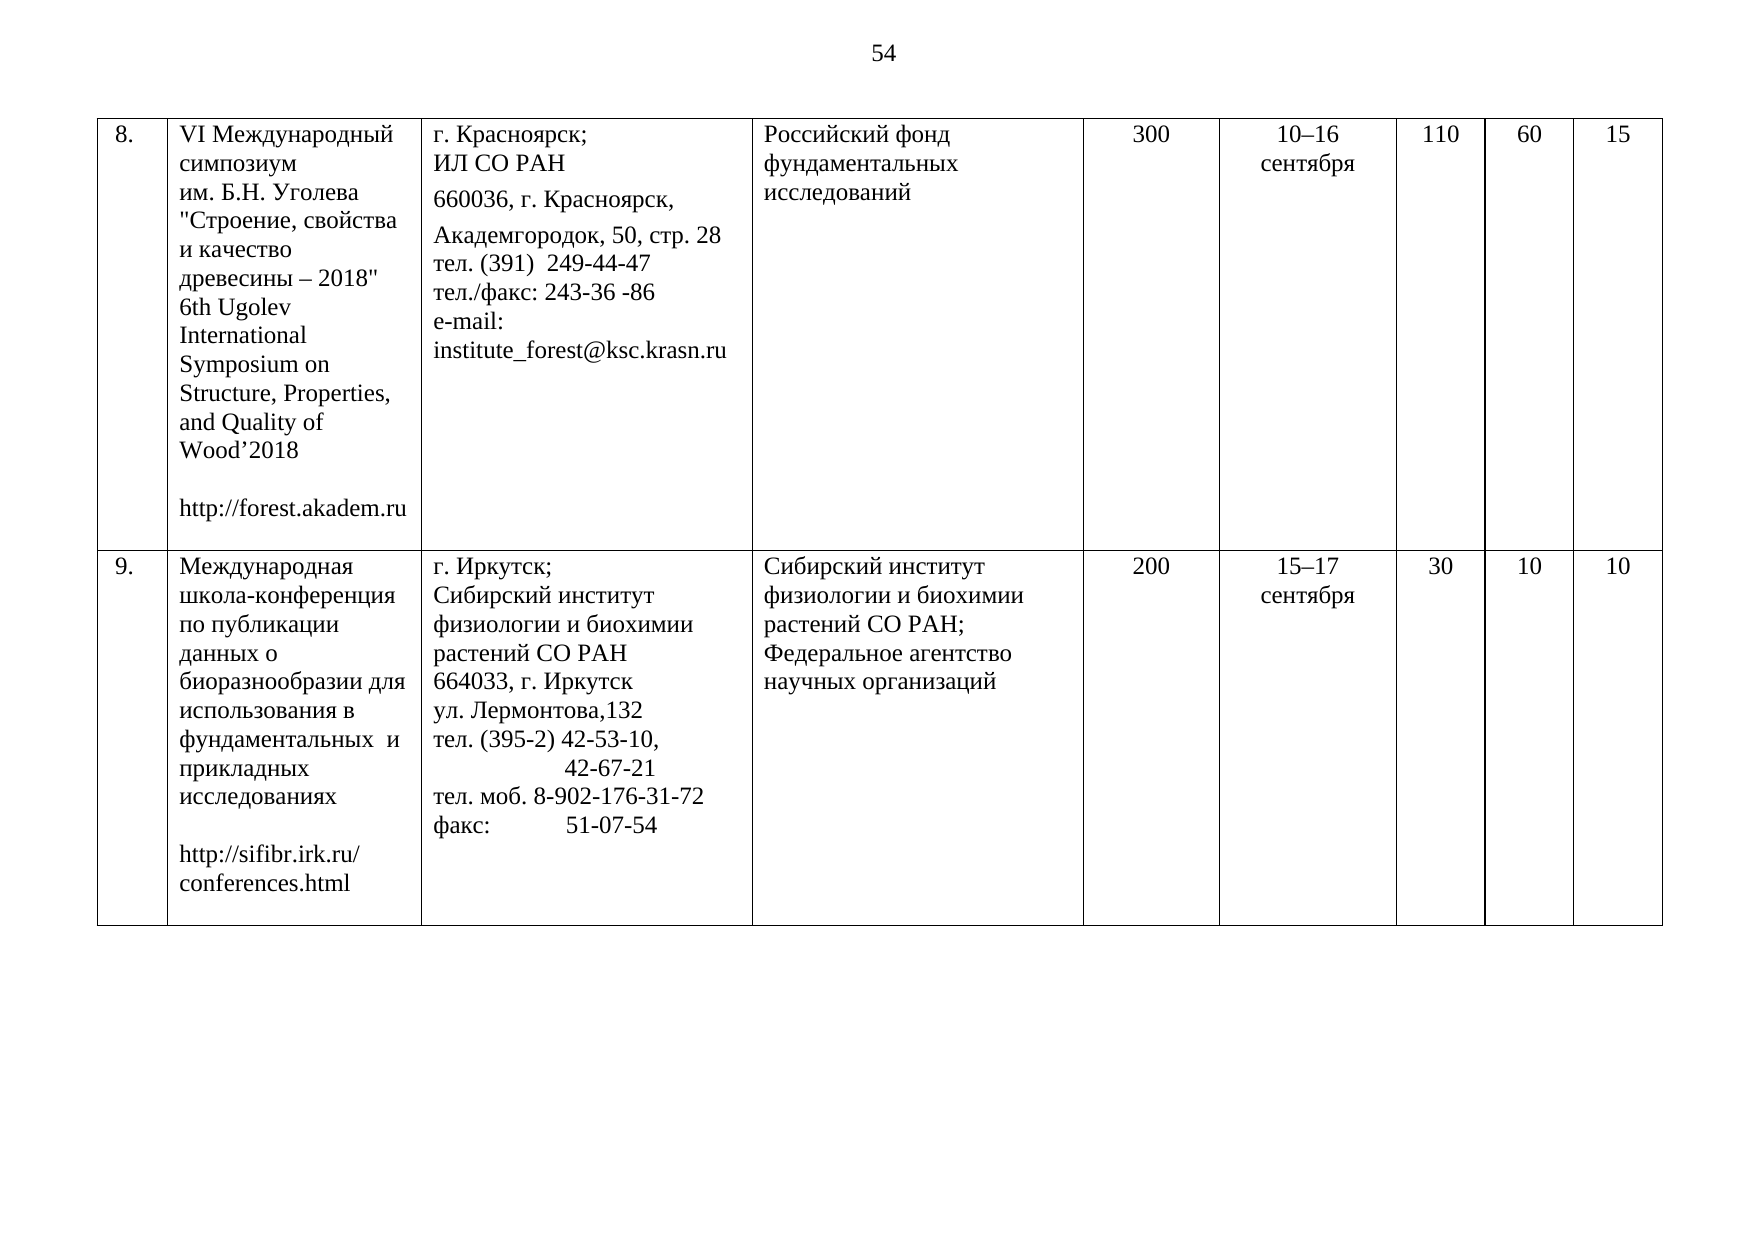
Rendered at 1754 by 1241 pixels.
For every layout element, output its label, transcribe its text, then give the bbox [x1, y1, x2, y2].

table_cell 15–17 сентября [1220, 551, 1396, 925]
table_cell Российский фонд фундаментальных исследований [753, 119, 1083, 550]
table_cell VI Международный симпозиум им. Б.Н. Уголева "Строение, свойства и качество древесины – 2018" 6th Ugolev International Symposium on Structure, Properties, and Quality of Wood’2018 http://forest.akadem.ru [168, 119, 421, 550]
table_cell 60 [1486, 119, 1573, 550]
table_cell [98, 119, 167, 550]
table_cell 10 [1574, 551, 1662, 925]
table_cell Сибирский институт физиологии и биохимии растений СО РАН; Федеральное агентство научных организаций [753, 551, 1083, 925]
table_cell 15 [1574, 119, 1662, 550]
table_cell г. Красноярск; ИЛ СО РАН 660036, г. Красноярск, Академгородок, 50, стр. 28 тел. (391) 249-44-47 тел./факс: 243-36 -86 e-mail: institute_forest@ksc.krasn.ru [422, 119, 752, 550]
table_cell 30 [1397, 551, 1484, 925]
table_cell Международная школа-конференция по публикации данных о биоразнообразии для использования в фундаментальных и прикладных исследованиях http://sifibr.irk.ru/conferences.html [168, 551, 421, 925]
table_cell 10 [1486, 551, 1573, 925]
table_cell 200 [1084, 551, 1219, 925]
table_cell 300 [1084, 119, 1219, 550]
table_cell [98, 551, 167, 925]
table_cell г. Иркутск; Сибирский институт физиологии и биохимии растений СО РАН 664033, г. Иркутск ул. Лермонтова,132 тел. (395-2) 42-53-10, 42-67-21 тел. моб. 8-902-176-31-72 факс: 51-07-54 [422, 551, 752, 925]
table_cell 10–16 сентября [1220, 119, 1396, 550]
table_cell 110 [1397, 119, 1484, 550]
